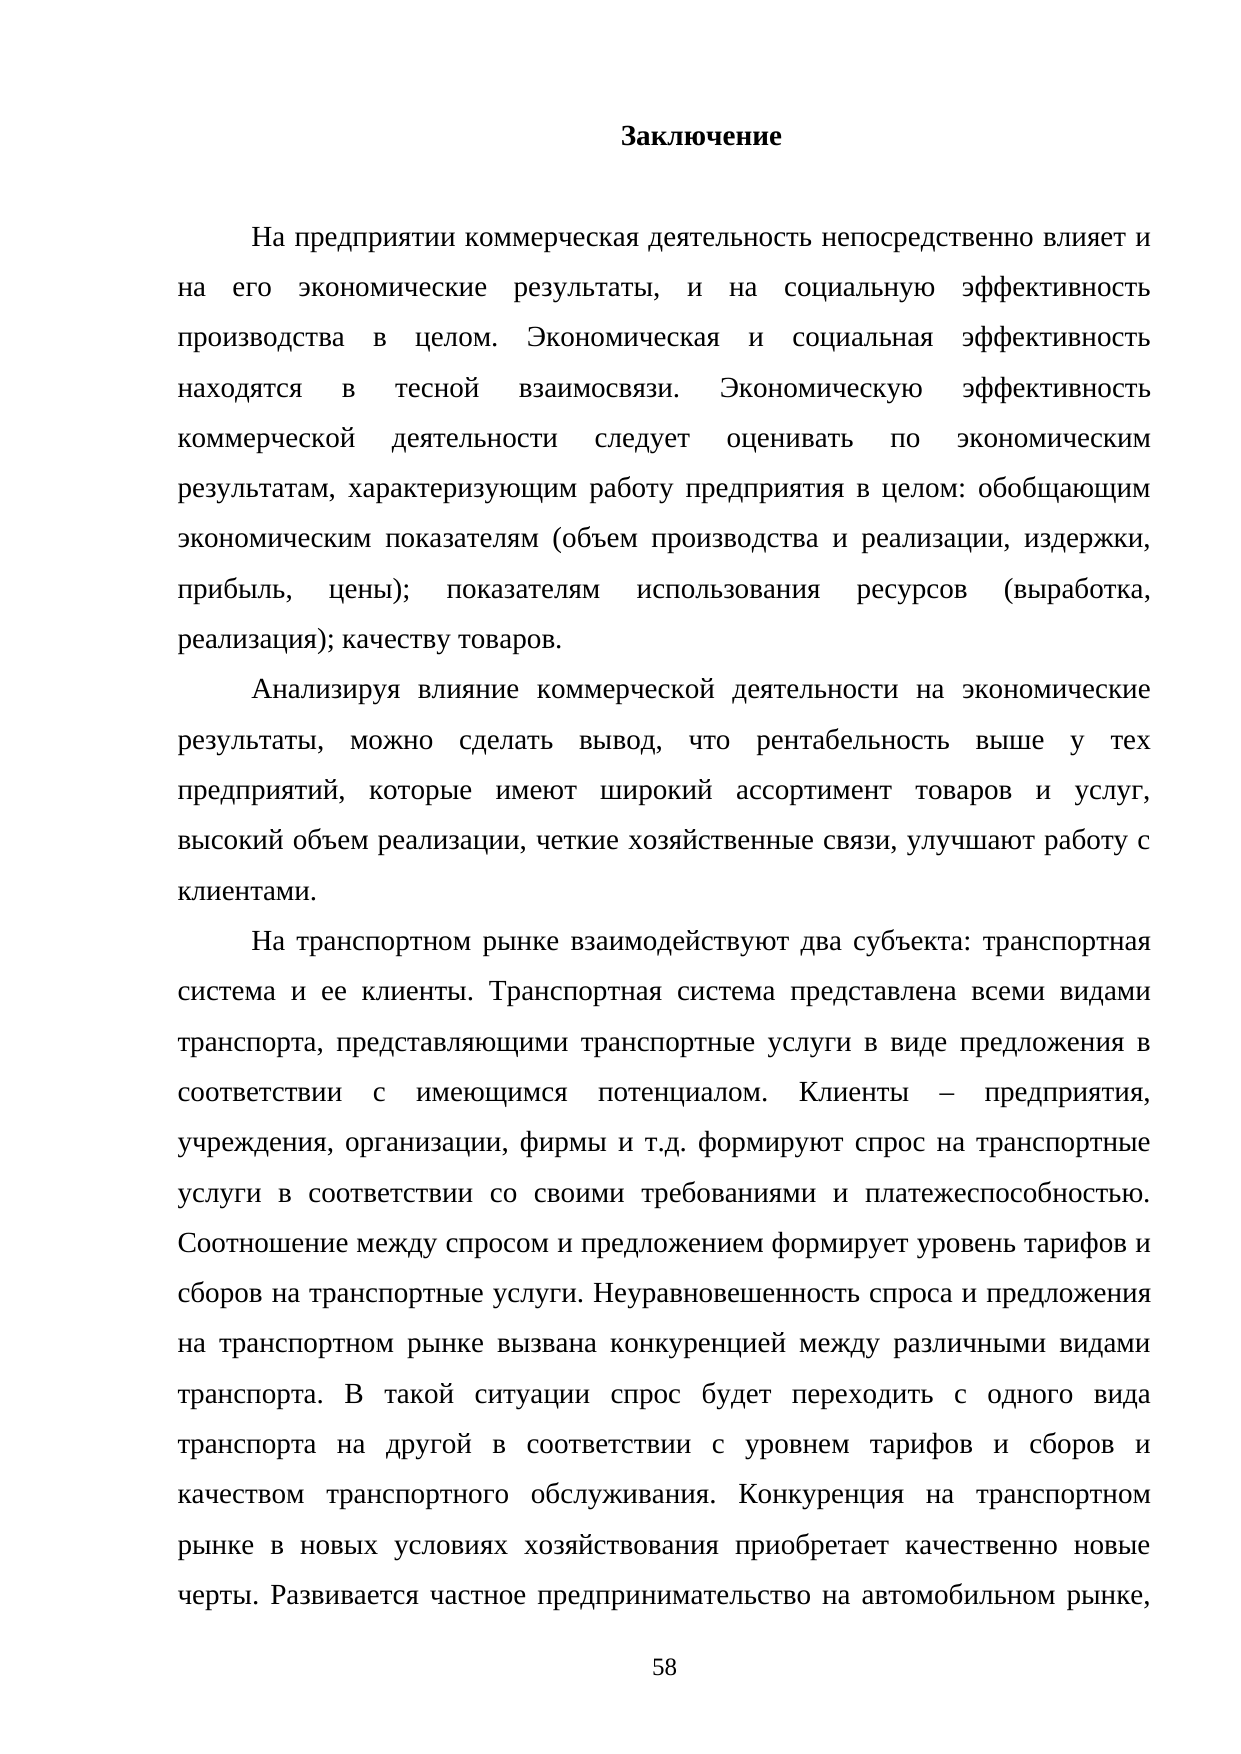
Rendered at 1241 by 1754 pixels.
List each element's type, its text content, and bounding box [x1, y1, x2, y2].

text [177, 923, 1152, 1611]
text На предприятии коммерческая деятельность непосредственно влияет и на его экономические результаты, и на социальную эффективность производства в целом. Экономическая и социальная эффективность находятся в тесной взаимосвязи. Экономическую эффективность коммерческой деятельности следует оценивать по экономическим результатам, характеризующим работу предприятия в целом: обобщающим экономическим показателям (объем производства и реализации, издержки, прибыль, цены); показателям использования ресурсов (выработка, реализация); качеству товаров. [177, 219, 1152, 655]
text Заключение [177, 118, 1152, 152]
text Анализируя влияние коммерческой деятельности на экономические результаты, можно сделать вывод, что рентабельность выше у тех предприятий, которые имеют широкий ассортимент товаров и услуг, высокий объем реализации, четкие хозяйственные связи, улучшают работу с клиентами. [177, 672, 1152, 906]
